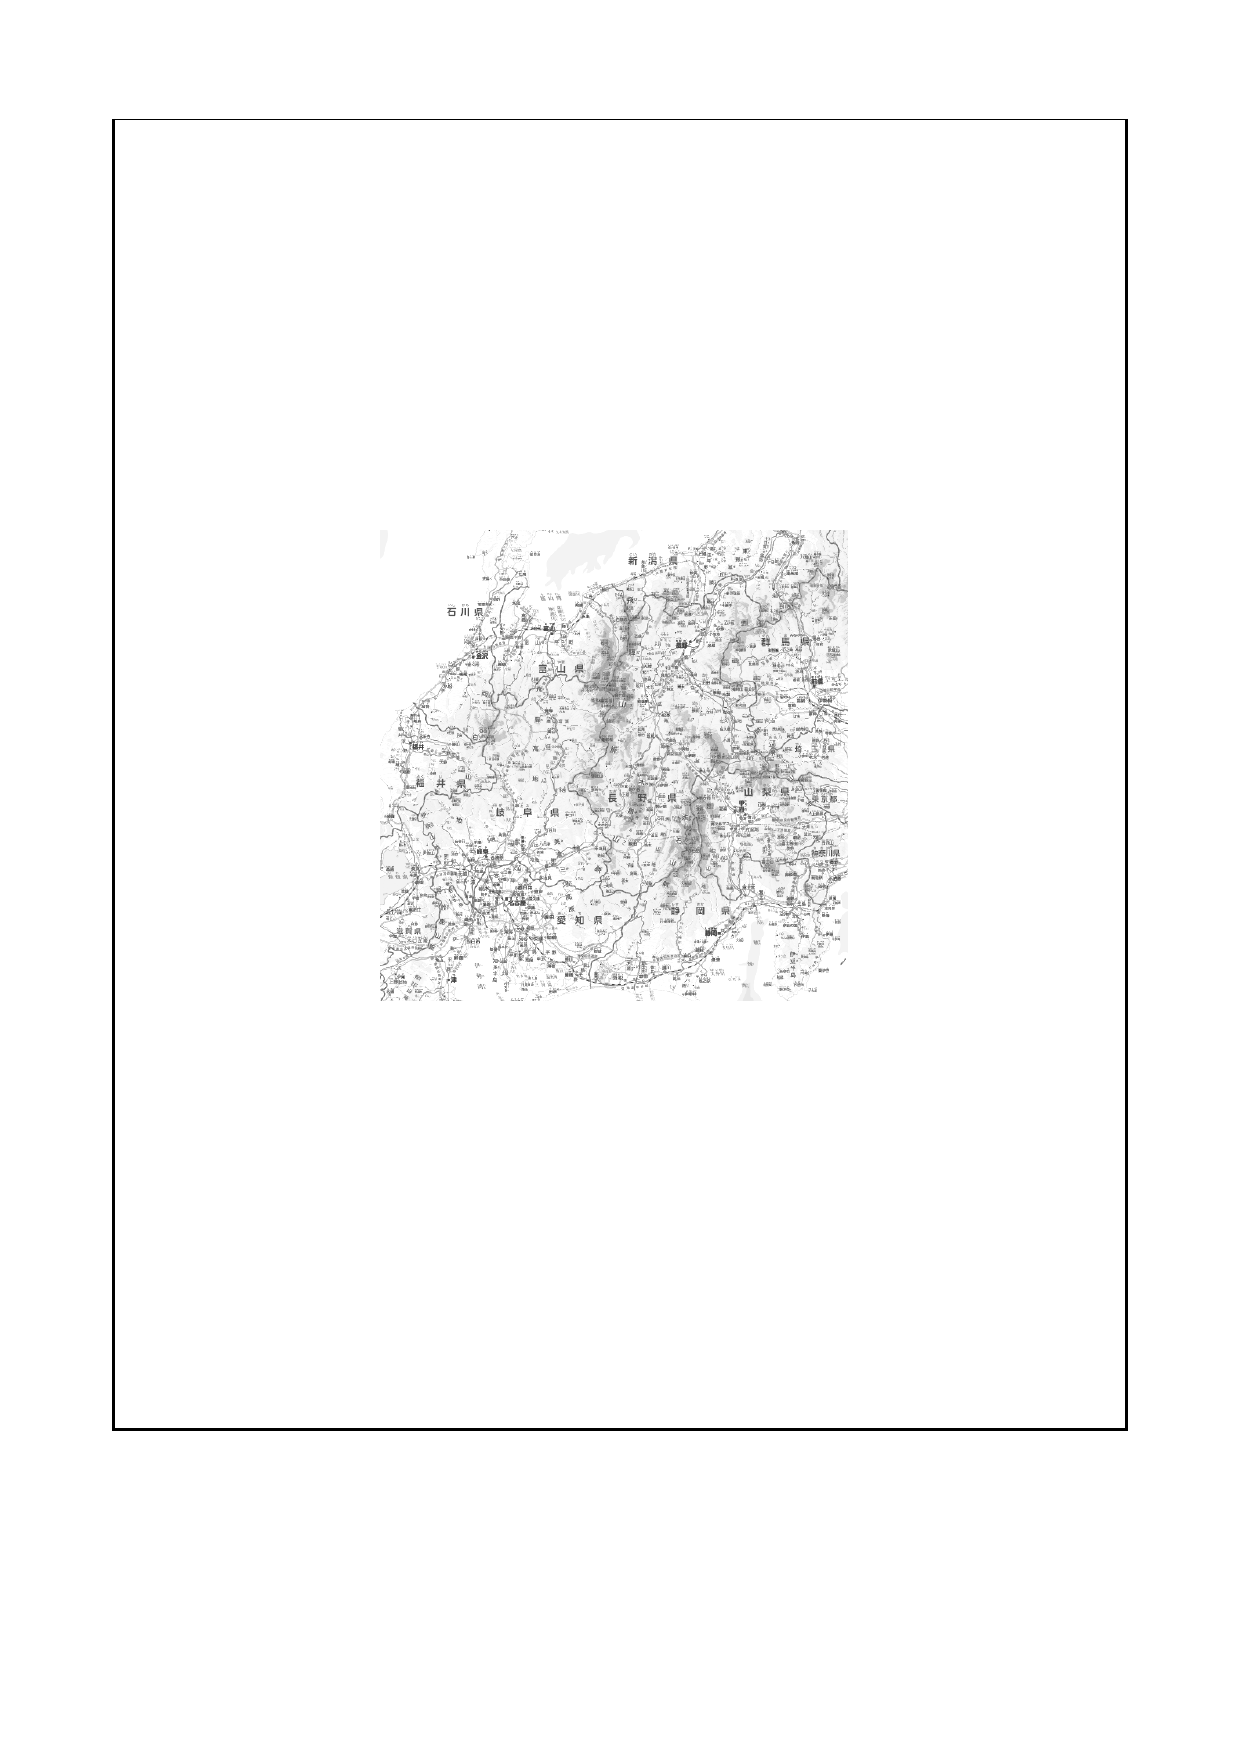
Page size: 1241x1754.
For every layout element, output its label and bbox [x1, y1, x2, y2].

table_header [115, 120, 1125, 1428]
